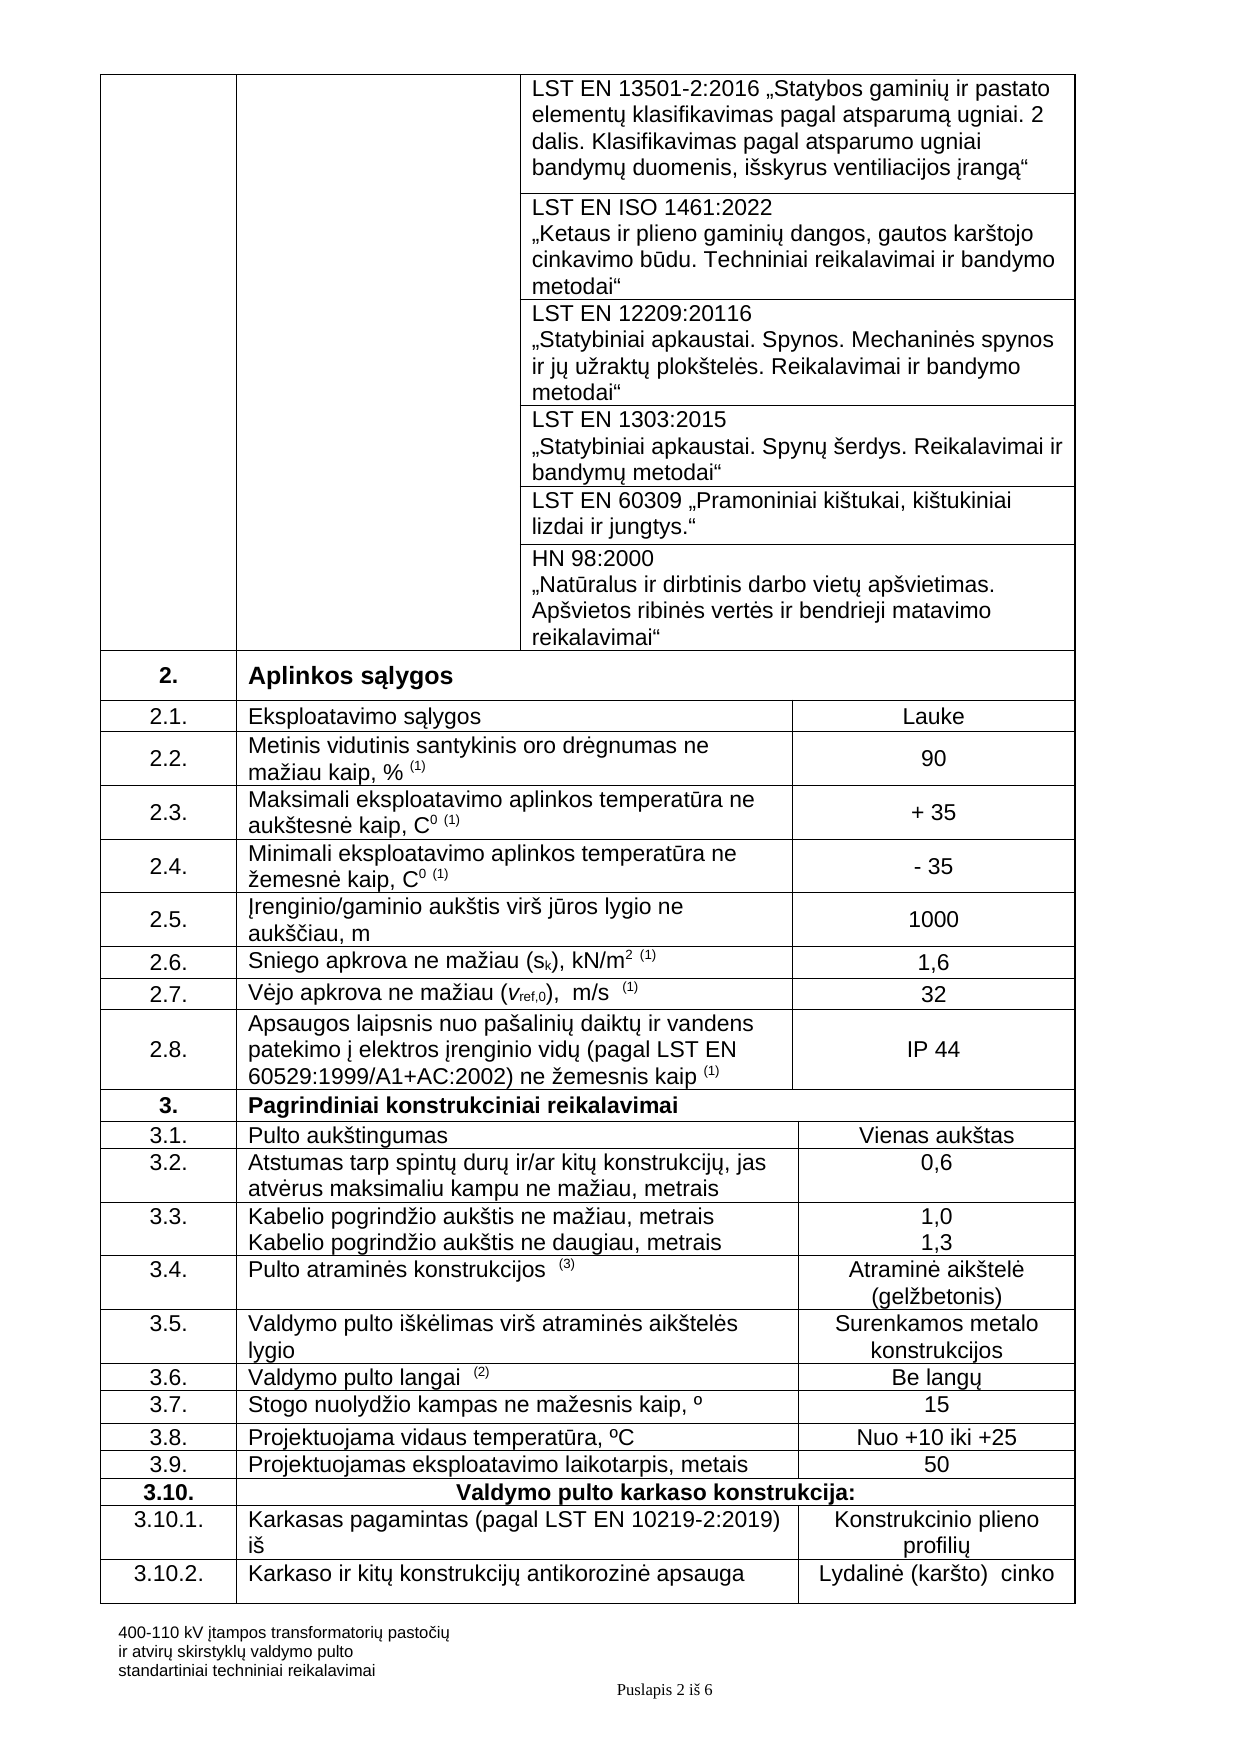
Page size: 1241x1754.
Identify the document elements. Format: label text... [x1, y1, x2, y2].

table_cell Pagrindiniai konstrukciniai reikalavimai [237, 1090, 1074, 1121]
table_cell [237, 1560, 798, 1602]
table_cell Pulto atraminės konstrukcijos (3) [237, 1256, 798, 1309]
table_cell 32 [793, 979, 1074, 1009]
table_cell 2.5. [101, 893, 236, 946]
table_cell LST EN 12209:20116 „Statybiniai apkaustai. Spynos. Mechaninės spynos ir jų užraktų plokštelės. Reikalavimai ir bandymo metodai“ [521, 300, 1074, 405]
table_cell 3.10. [101, 1479, 236, 1505]
table_cell Projektuojamas eksploatavimo laikotarpis, metais [237, 1451, 798, 1478]
table_cell 1,6 [793, 947, 1074, 977]
table_cell Be langų [799, 1364, 1074, 1390]
table_cell Surenkamos metalo konstrukcijos [799, 1310, 1074, 1363]
table_cell Karkasas pagamintas (pagal LST EN 10219-2:2019) iš [237, 1506, 798, 1559]
table_cell 2.3. [101, 786, 236, 838]
table_cell Maksimali eksploatavimo aplinkos temperatūra ne aukštesnė kaip, C0 (1) [237, 786, 792, 838]
table_cell 3.5. [101, 1310, 236, 1363]
table_cell Įrenginio/gaminio aukštis virš jūros lygio ne aukščiau, m [237, 893, 792, 946]
table_cell 2.6. [101, 947, 236, 977]
table_cell 3.8. [101, 1424, 236, 1450]
table_cell Apsaugos laipsnis nuo pašalinių daiktų ir vandens patekimo į elektros įrenginio vidų (pagal LST EN 60529:1999/A1+AC:2002) ne žemesnis kaip (1) [237, 1010, 792, 1089]
table_cell Atraminė aikštelė (gelžbetonis) [799, 1256, 1074, 1309]
table_cell 2. [101, 651, 236, 699]
table_cell Projektuojama vidaus temperatūra, ºC [237, 1424, 798, 1450]
table_cell 0,6 [799, 1149, 1074, 1202]
table_cell 2.7. [101, 979, 236, 1009]
table_cell 2.1. [101, 701, 236, 731]
table_cell 3.10.1. [101, 1506, 236, 1559]
table_cell Minimali eksploatavimo aplinkos temperatūra ne žemesnė kaip, C0 (1) [237, 840, 792, 892]
table_cell Nuo +10 iki +25 [799, 1424, 1074, 1450]
table_cell 50 [799, 1451, 1074, 1478]
table_cell Eksploatavimo sąlygos [237, 701, 792, 731]
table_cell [799, 1560, 1074, 1602]
table_cell 15 [799, 1391, 1074, 1423]
table_cell LST EN 60309 „Pramoniniai kištukai, kištukiniai lizdai ir jungtys.“ [521, 487, 1074, 543]
table_cell 3.10.2. [101, 1560, 236, 1602]
table_cell 3.1. [101, 1122, 236, 1148]
table_cell Stogo nuolydžio kampas ne mažesnis kaip, º [237, 1391, 798, 1423]
table_cell 90 [793, 732, 1074, 785]
table_cell 3.4. [101, 1256, 236, 1309]
table_cell 3.7. [101, 1391, 236, 1423]
table_cell 3.3. [101, 1203, 236, 1255]
table_cell 2.2. [101, 732, 236, 785]
table_cell 1,0 1,3 [799, 1203, 1074, 1255]
table_cell Aplinkos sąlygos [237, 651, 1074, 699]
table_cell Pulto aukštingumas [237, 1122, 798, 1148]
table_cell Kabelio pogrindžio aukštis ne mažiau, metrais Kabelio pogrindžio aukštis ne daugiau, metrais [237, 1203, 798, 1255]
table_cell Valdymo pulto karkaso konstrukcija: [237, 1479, 1074, 1505]
table_cell Vėjo apkrova ne mažiau (vref,0), m/s (1) [237, 979, 792, 1009]
table_cell Konstrukcinio plieno profilių [799, 1506, 1074, 1559]
table_cell 2.8. [101, 1010, 236, 1089]
table_cell 1000 [793, 893, 1074, 946]
table_cell 3.2. [101, 1149, 236, 1202]
table_cell Valdymo pulto iškėlimas virš atraminės aikštelės lygio [237, 1310, 798, 1363]
table_cell Vienas aukštas [799, 1122, 1074, 1148]
table_cell LST EN ISO 1461:2022 „Ketaus ir plieno gaminių dangos, gautos karštojo cinkavimo būdu. Techniniai reikalavimai ir bandymo metodai“ [521, 194, 1074, 299]
table_cell Valdymo pulto langai (2) [237, 1364, 798, 1390]
table_cell 3.9. [101, 1451, 236, 1478]
table_cell 3. [101, 1090, 236, 1121]
table_cell Atstumas tarp spintų durų ir/ar kitų konstrukcijų, jas atvėrus maksimaliu kampu ne mažiau, metrais [237, 1149, 798, 1202]
table_cell 2.4. [101, 840, 236, 892]
table_cell LST EN 13501-2:2016 „Statybos gaminių ir pastato elementų klasifikavimas pagal atsparumą ugniai. 2 dalis. Klasifikavimas pagal atsparumo ugniai bandymų duomenis, išskyrus ventiliacijos įrangą“ [521, 75, 1074, 192]
table_cell 3.6. [101, 1364, 236, 1390]
table_cell + 35 [793, 786, 1074, 838]
table_cell Metinis vidutinis santykinis oro drėgnumas ne mažiau kaip, % (1) [237, 732, 792, 785]
table_cell LST EN 1303:2015 „Statybiniai apkaustai. Spynų šerdys. Reikalavimai ir bandymų metodai“ [521, 406, 1074, 486]
table_cell Sniego apkrova ne mažiau (sk), kN/m2 (1) [237, 947, 792, 977]
table_cell Lauke [793, 701, 1074, 731]
table_cell - 35 [793, 840, 1074, 892]
table_cell HN 98:2000 „Natūralus ir dirbtinis darbo vietų apšvietimas. Apšvietos ribinės vertės ir bendrieji matavimo reikalavimai“ [521, 545, 1074, 650]
table_cell IP 44 [793, 1010, 1074, 1089]
